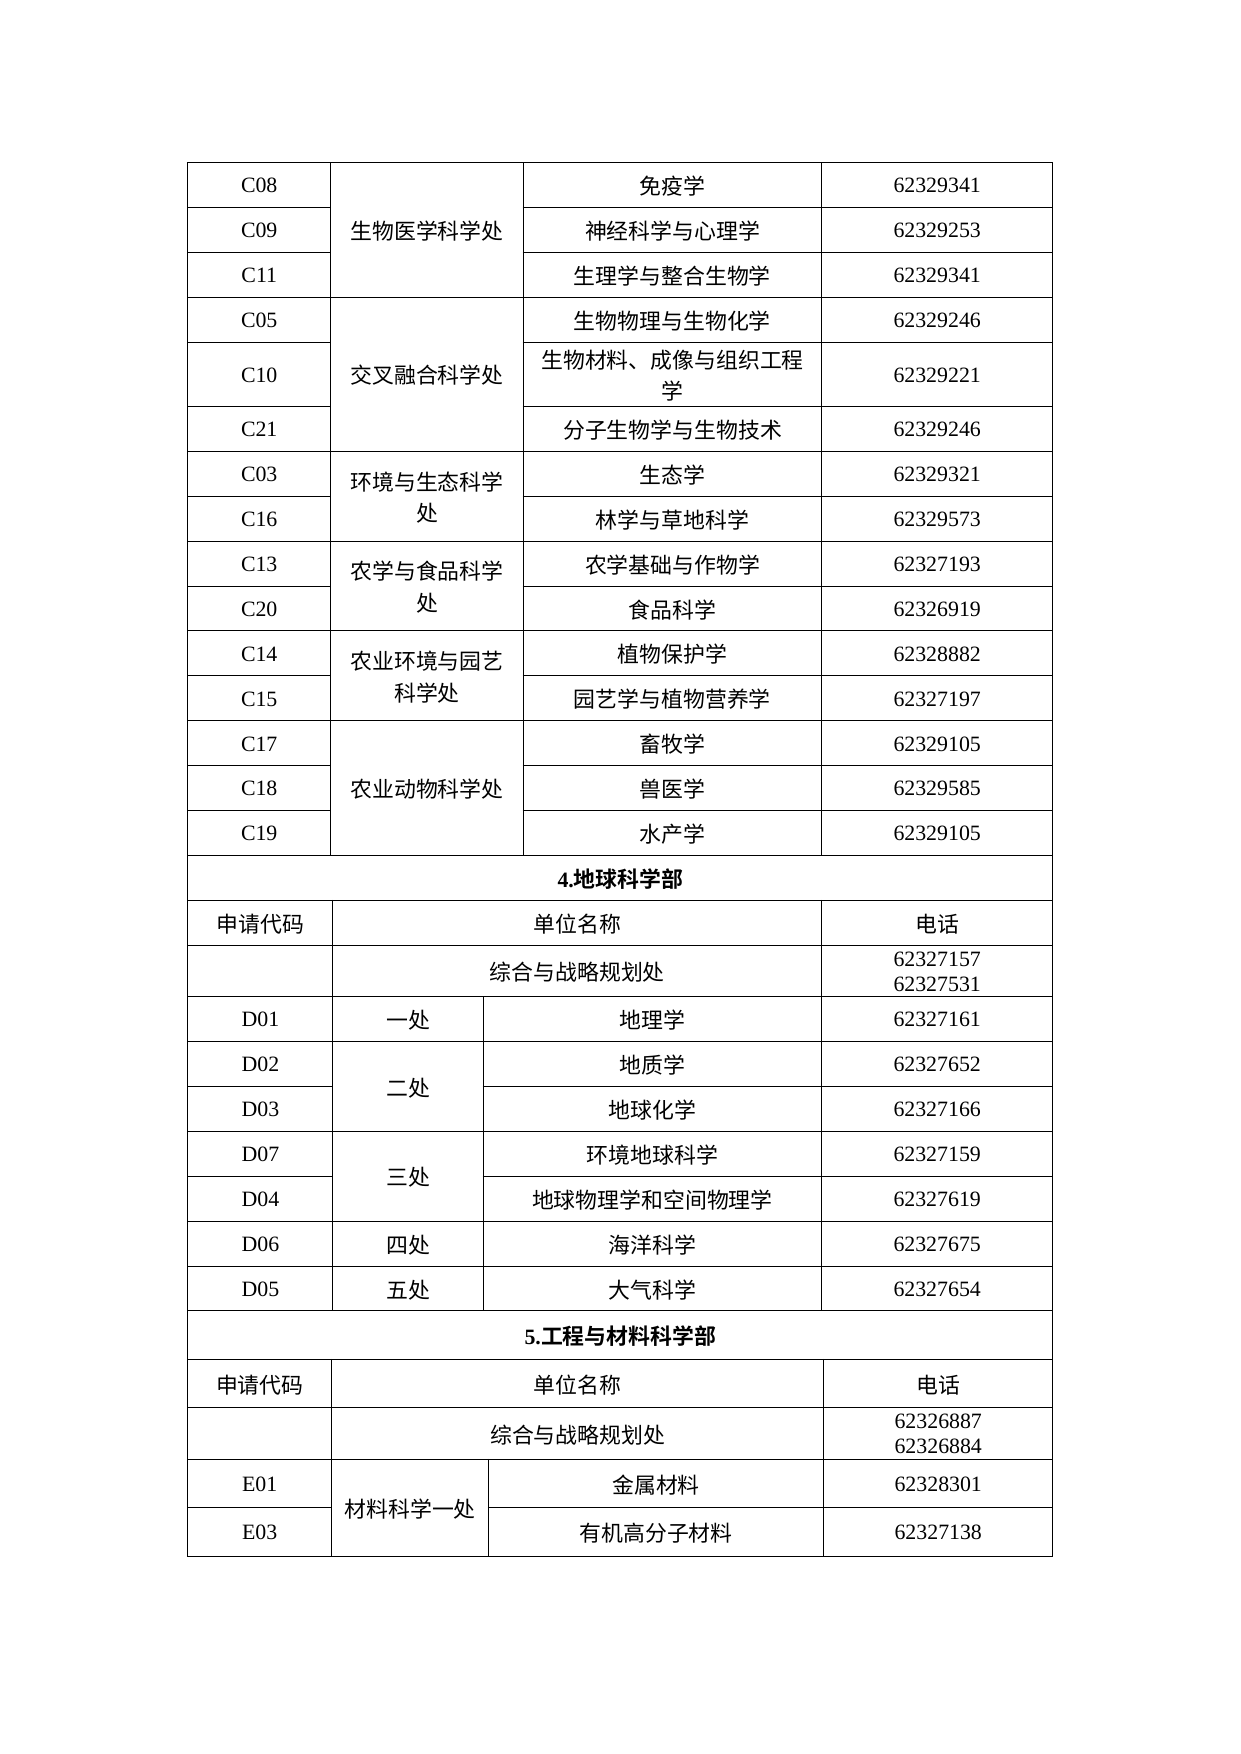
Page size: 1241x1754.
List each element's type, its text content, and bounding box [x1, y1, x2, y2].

table_cell 62327161 [822, 997, 1052, 1041]
table_cell 62329341 [822, 253, 1052, 297]
table_cell C03 [188, 452, 330, 496]
table_cell D05 [188, 1267, 332, 1310]
table_cell C13 [188, 542, 330, 586]
table_cell C17 [188, 721, 330, 765]
table_cell 地质学 [484, 1042, 821, 1086]
table_cell 生理学与整合生物学 [524, 253, 821, 297]
table_cell C16 [188, 497, 330, 541]
table_cell 海洋科学 [484, 1222, 821, 1266]
table_cell 地球物理学和空间物理学 [484, 1177, 821, 1221]
table_cell C11 [188, 253, 330, 297]
table_cell 5.工程与材料科学部 [188, 1311, 1052, 1359]
table_cell 四处 [333, 1222, 483, 1266]
table_cell 电话 [822, 901, 1052, 945]
table_cell 电话 [824, 1360, 1052, 1407]
table_cell 有机高分子材料 [489, 1508, 823, 1556]
table_cell D03 [188, 1087, 332, 1131]
table_cell 农学基础与作物学 [524, 542, 821, 586]
table_cell E03 [188, 1508, 331, 1556]
table_cell D06 [188, 1222, 332, 1266]
table_cell 地理学 [484, 997, 821, 1041]
table_cell 农学与食品科学处 [331, 542, 523, 630]
table_cell 62327619 [822, 1177, 1052, 1221]
table_cell 62329246 [822, 298, 1052, 342]
table_cell 五处 [333, 1267, 483, 1310]
table_cell 综合与战略规划处 [333, 946, 821, 996]
table_cell E01 [188, 1460, 331, 1507]
table_cell C19 [188, 811, 330, 855]
table_cell C09 [188, 208, 330, 252]
table_cell 材料科学一处 [332, 1460, 488, 1556]
table_cell 62329246 [822, 407, 1052, 451]
table_cell 分子生物学与生物技术 [524, 407, 821, 451]
table_cell 62329105 [822, 721, 1052, 765]
table_cell D02 [188, 1042, 332, 1086]
table_cell C18 [188, 766, 330, 810]
table_cell 金属材料 [489, 1460, 823, 1507]
table_cell C21 [188, 407, 330, 451]
table_cell 62328882 [822, 631, 1052, 675]
table_cell 大气科学 [484, 1267, 821, 1310]
table_cell 单位名称 [333, 901, 821, 945]
table_cell 62326919 [822, 587, 1052, 630]
table_cell 申请代码 [188, 1360, 331, 1407]
table_cell 一处 [333, 997, 483, 1041]
table_cell 62327157 62327531 [822, 946, 1052, 996]
table_cell 62329585 [822, 766, 1052, 810]
table_cell 4.地球科学部 [188, 856, 1052, 900]
table_cell 62329321 [822, 452, 1052, 496]
table_cell 地球化学 [484, 1087, 821, 1131]
table_cell C05 [188, 298, 330, 342]
table_cell 62328301 [824, 1460, 1052, 1507]
table_cell 三处 [333, 1132, 483, 1221]
table_cell 生物医学科学处 [331, 163, 523, 297]
table_cell 环境与生态科学处 [331, 452, 523, 541]
table_cell 62329221 [822, 343, 1052, 406]
table_cell C15 [188, 676, 330, 720]
table_cell 62327193 [822, 542, 1052, 586]
table_cell 生物物理与生物化学 [524, 298, 821, 342]
table_cell 综合与战略规划处 [332, 1408, 823, 1459]
table_cell 交叉融合科学处 [331, 298, 523, 451]
table_cell 植物保护学 [524, 631, 821, 675]
table_cell 62327652 [822, 1042, 1052, 1086]
table_cell 水产学 [524, 811, 821, 855]
table_cell [188, 946, 332, 996]
table_cell 62329105 [822, 811, 1052, 855]
table_cell C14 [188, 631, 330, 675]
table_cell 62329253 [822, 208, 1052, 252]
table_cell C20 [188, 587, 330, 630]
table_cell 畜牧学 [524, 721, 821, 765]
table_cell 农业动物科学处 [331, 721, 523, 855]
table_cell 单位名称 [332, 1360, 823, 1407]
table_cell C10 [188, 343, 330, 406]
table_cell 神经科学与心理学 [524, 208, 821, 252]
table_cell 62326887 62326884 [824, 1408, 1052, 1459]
table_cell 62327197 [822, 676, 1052, 720]
table_cell 申请代码 [188, 901, 332, 945]
table_cell 62327654 [822, 1267, 1052, 1310]
table_cell 62327675 [822, 1222, 1052, 1266]
table_cell 二处 [333, 1042, 483, 1131]
table_cell 环境地球科学 [484, 1132, 821, 1176]
table_cell 免疫学 [524, 163, 821, 207]
table_cell D01 [188, 997, 332, 1041]
table_cell 62329573 [822, 497, 1052, 541]
table_cell 兽医学 [524, 766, 821, 810]
table_cell [188, 1408, 331, 1459]
table_cell D04 [188, 1177, 332, 1221]
table_cell 生态学 [524, 452, 821, 496]
table_cell 生物材料、成像与组织工程学 [524, 343, 821, 406]
table_cell 农业环境与园艺 科学处 [331, 631, 523, 720]
table_cell 62329341 [822, 163, 1052, 207]
table_cell 62327159 [822, 1132, 1052, 1176]
table_cell 林学与草地科学 [524, 497, 821, 541]
table_cell C08 [188, 163, 330, 207]
table_cell 园艺学与植物营养学 [524, 676, 821, 720]
table_cell 62327166 [822, 1087, 1052, 1131]
table_cell D07 [188, 1132, 332, 1176]
table_cell 62327138 [824, 1508, 1052, 1556]
table_cell 食品科学 [524, 587, 821, 630]
